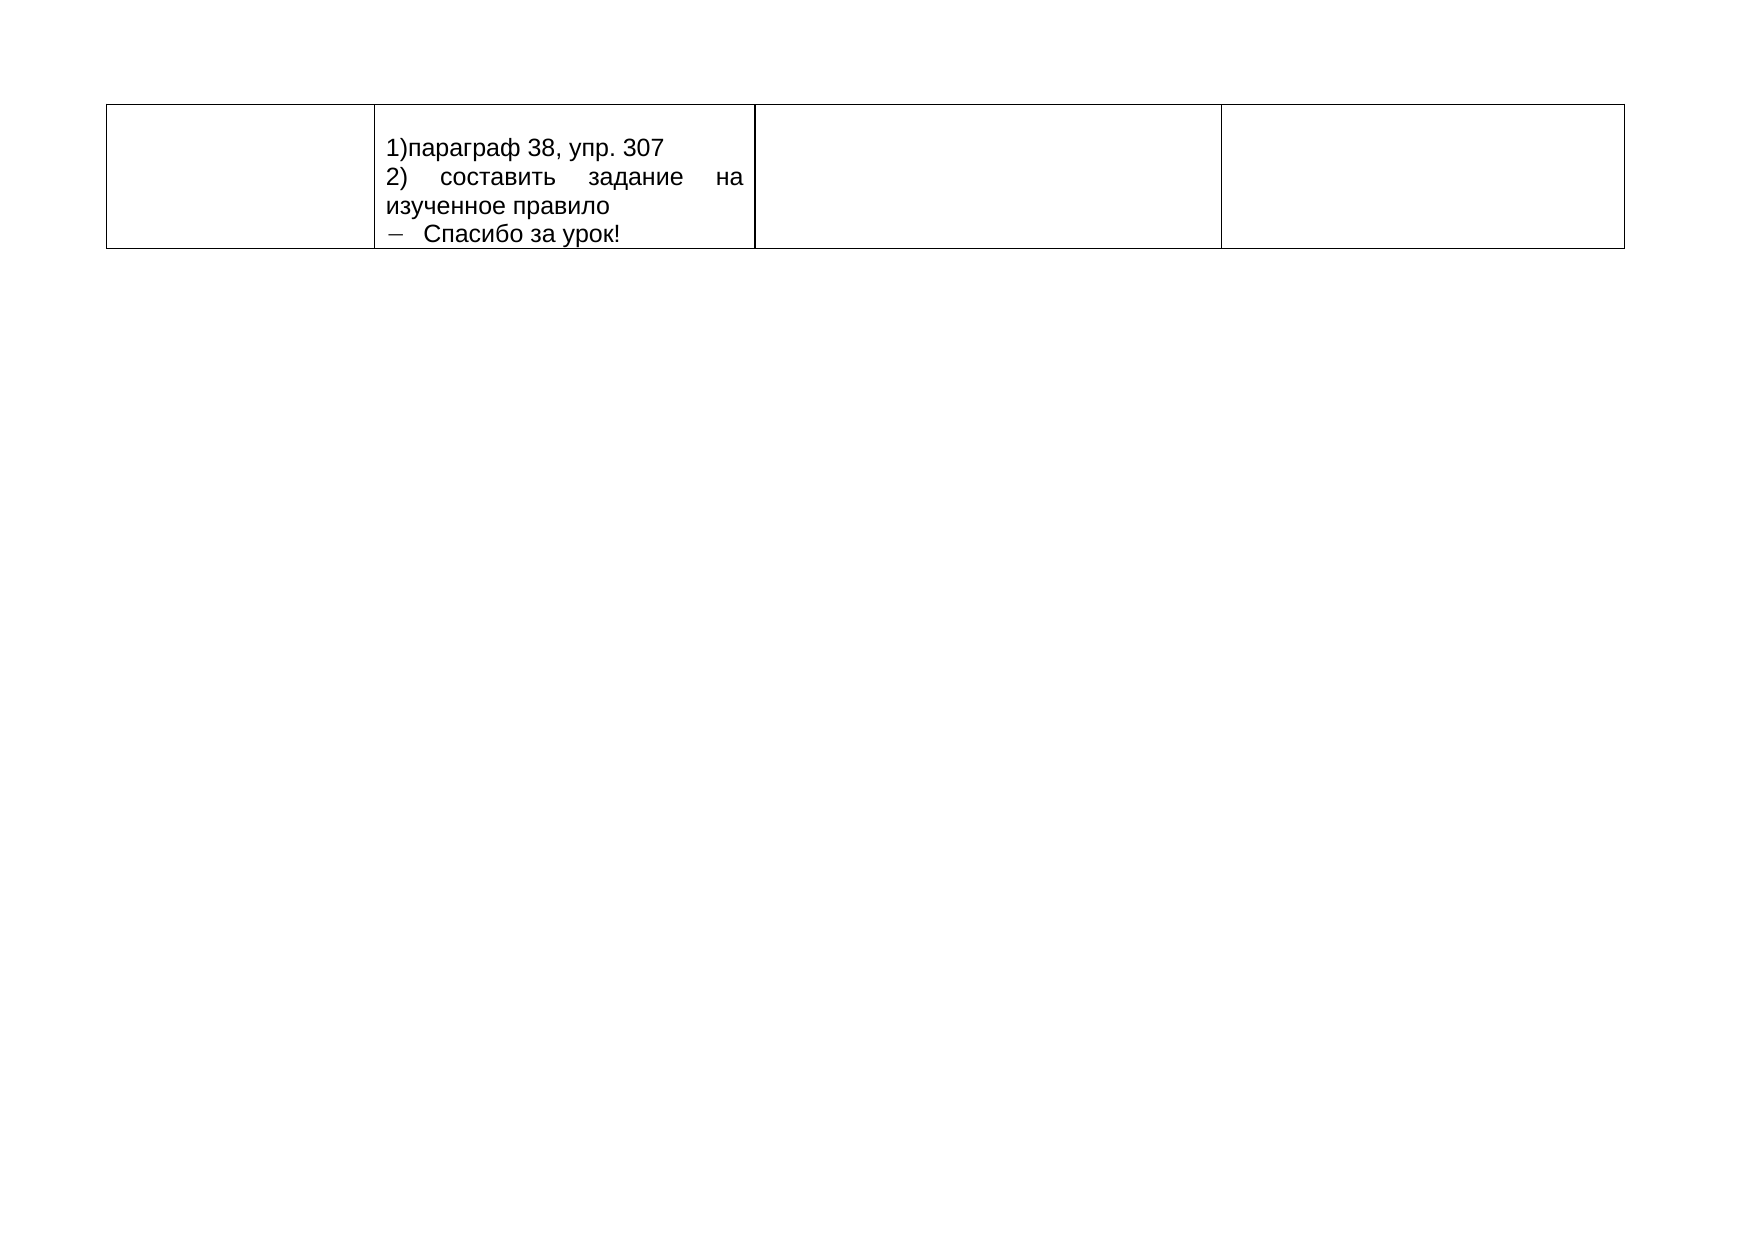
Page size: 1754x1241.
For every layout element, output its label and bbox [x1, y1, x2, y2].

table_cell [107, 105, 374, 248]
table_cell [375, 105, 754, 248]
table_cell [1222, 105, 1624, 248]
table_cell [756, 105, 1221, 248]
